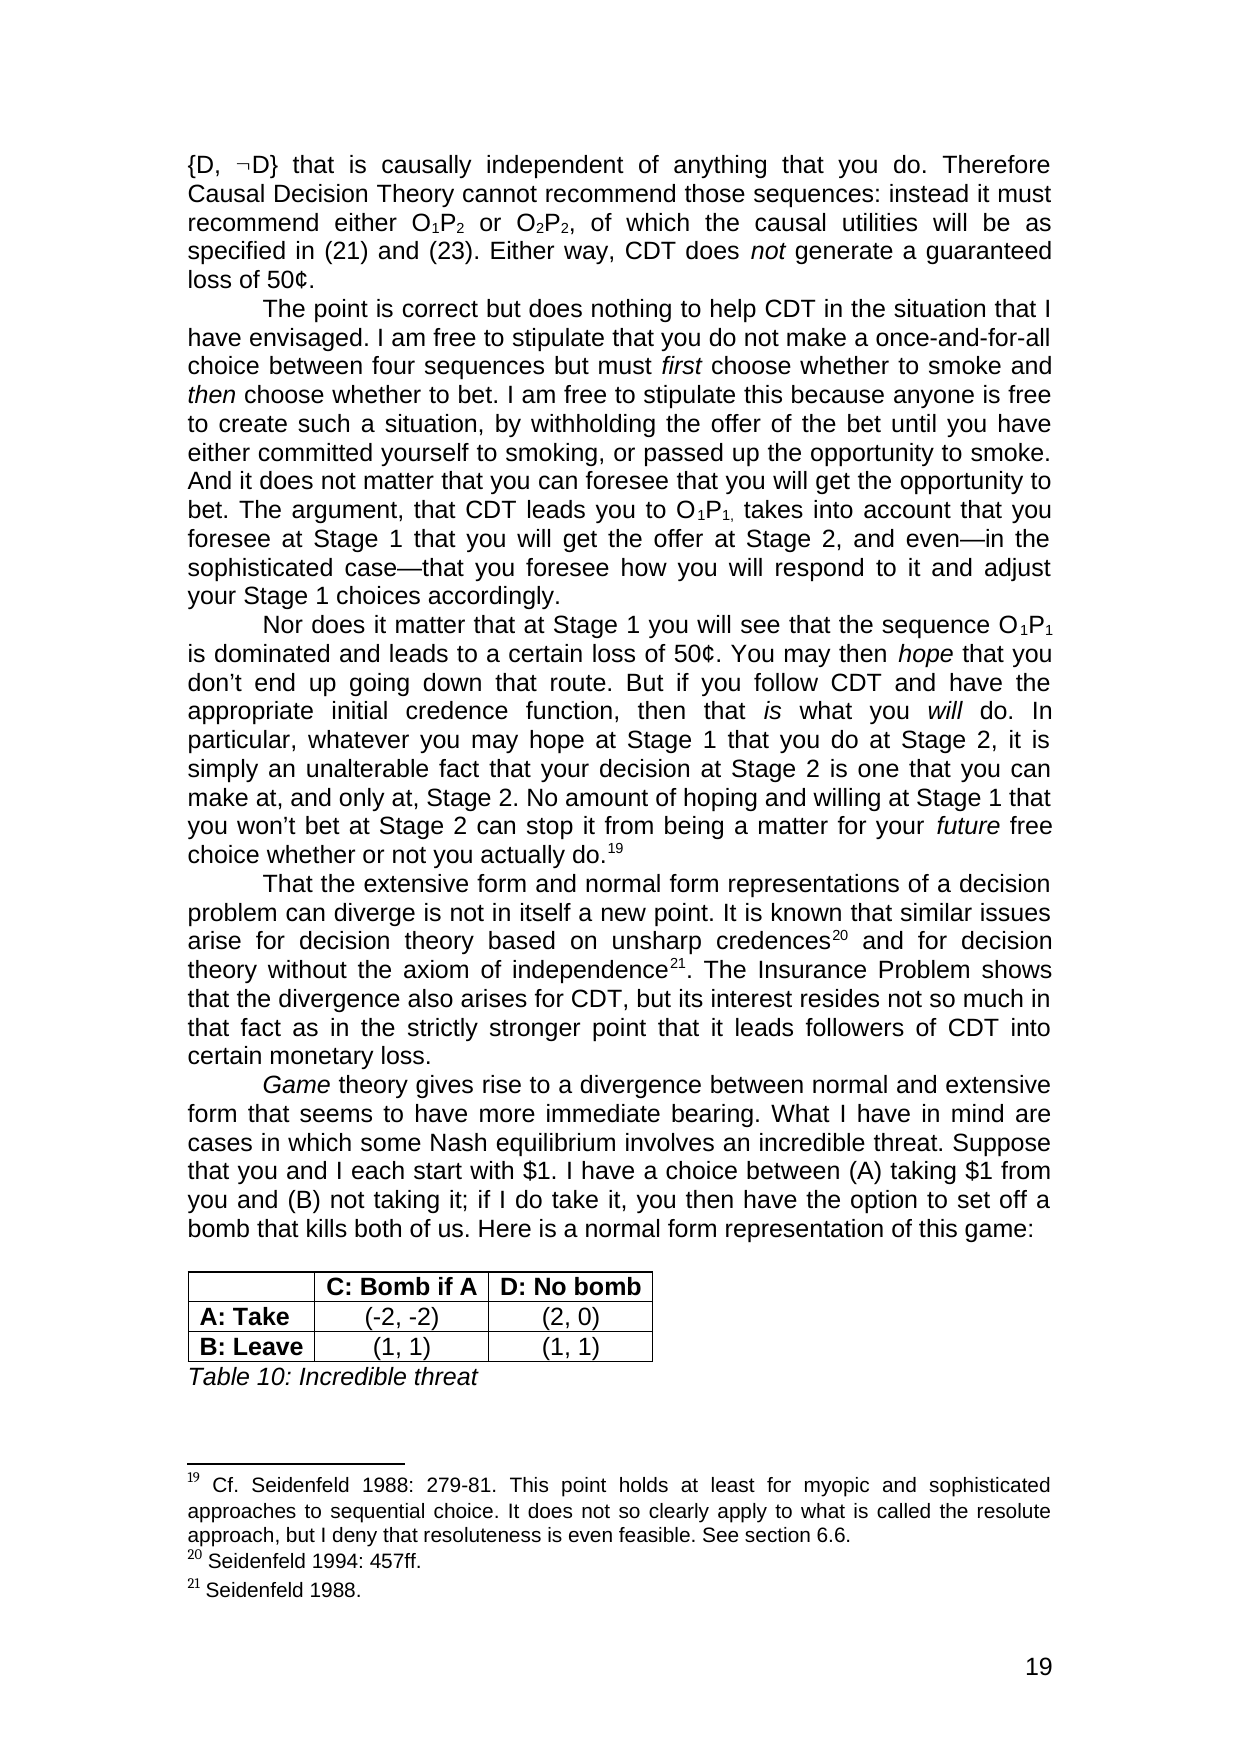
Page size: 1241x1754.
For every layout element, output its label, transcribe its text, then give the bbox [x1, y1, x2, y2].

table_header [189, 1273, 314, 1301]
table_cell B: Leave [189, 1332, 314, 1361]
table_cell (1, 1) [315, 1332, 488, 1361]
text That the extensive form and normal form representations of a decision problem can diverge is not in itself a new point. It is known that similar issues arise for decision theory based on unsharp credences and for decision theory without the axiom of independence. The Insurance Problem shows that the divergence also arises for CDT, but its interest resides not so much in that fact as in the strictly stronger point that it leads followers of CDT into certain monetary loss. [187, 869, 1053, 1070]
text Game theory gives rise to a divergence between normal and extensive form that seems to have more immediate bearing. What I have in mind are cases in which some Nash equilibrium involves an incredible threat. Suppose that you and I each start with $1. I have a choice between (A) taking $1 from you and (B) not taking it; if I do take it, you then have the option to set off a bomb that kills both of us. Here is a normal form representation of this game: [187, 1070, 1053, 1243]
table_cell A: Take [189, 1302, 314, 1331]
table_header D: No bomb [489, 1273, 652, 1301]
text Table 10: Incredible threat [187, 1362, 1053, 1391]
table_header C: Bomb if A [315, 1273, 488, 1301]
text Note that Causal Decision Theory does not lead to disaster if we represent the problem in normal form: that is, if we think of the agent as making a once-and-for-all choice between the four possible sequences O1P1, O1P2, O2P1, O2P2. Looking at Table 3 and interpreting it now as representing one four-way choice, we see that both O1P1 and O2P1 are dominated relative to a partition {D, D} that is causally independent of anything that you do. Therefore Causal Decision Theory cannot recommend those sequences: instead it must recommend either O1P2 or O2P2, of which the causal utilities will be as specified in (21) and (23). Either way, CDT does not generate a guaranteed loss of 50¢. [187, 150, 1053, 294]
text The point is correct but does nothing to help CDT in the situation that I have envisaged. I am free to stipulate that you do not make a once-and-for-all choice between four sequences but must first choose whether to smoke and then choose whether to bet. I am free to stipulate this because anyone is free to create such a situation, by withholding the offer of the bet until you have either committed yourself to smoking, or passed up the opportunity to smoke. And it does not matter that you can foresee that you will get the opportunity to bet. The argument, that CDT leads you to O1P1, takes into account that you foresee at Stage 1 that you will get the offer at Stage 2, and even—in the sophisticated case—that you foresee how you will respond to it and adjust your Stage 1 choices accordingly. [187, 294, 1053, 610]
text Nor does it matter that at Stage 1 you will see that the sequence O1P1 is dominated and leads to a certain loss of 50¢. You may then hope that you don’t end up going down that route. But if you follow CDT and have the appropriate initial credence function, then that is what you will do. In particular, whatever you may hope at Stage 1 that you do at Stage 2, it is simply an unalterable fact that your decision at Stage 2 is one that you can make at, and only at, Stage 2. No amount of hoping and willing at Stage 1 that you won’t bet at Stage 2 can stop it from being a matter for your future free choice whether or not you actually do. [187, 610, 1053, 869]
table_cell (-2, -2) [315, 1302, 488, 1331]
table_cell (1, 1) [489, 1332, 652, 1361]
table_cell (2, 0) [489, 1302, 652, 1331]
